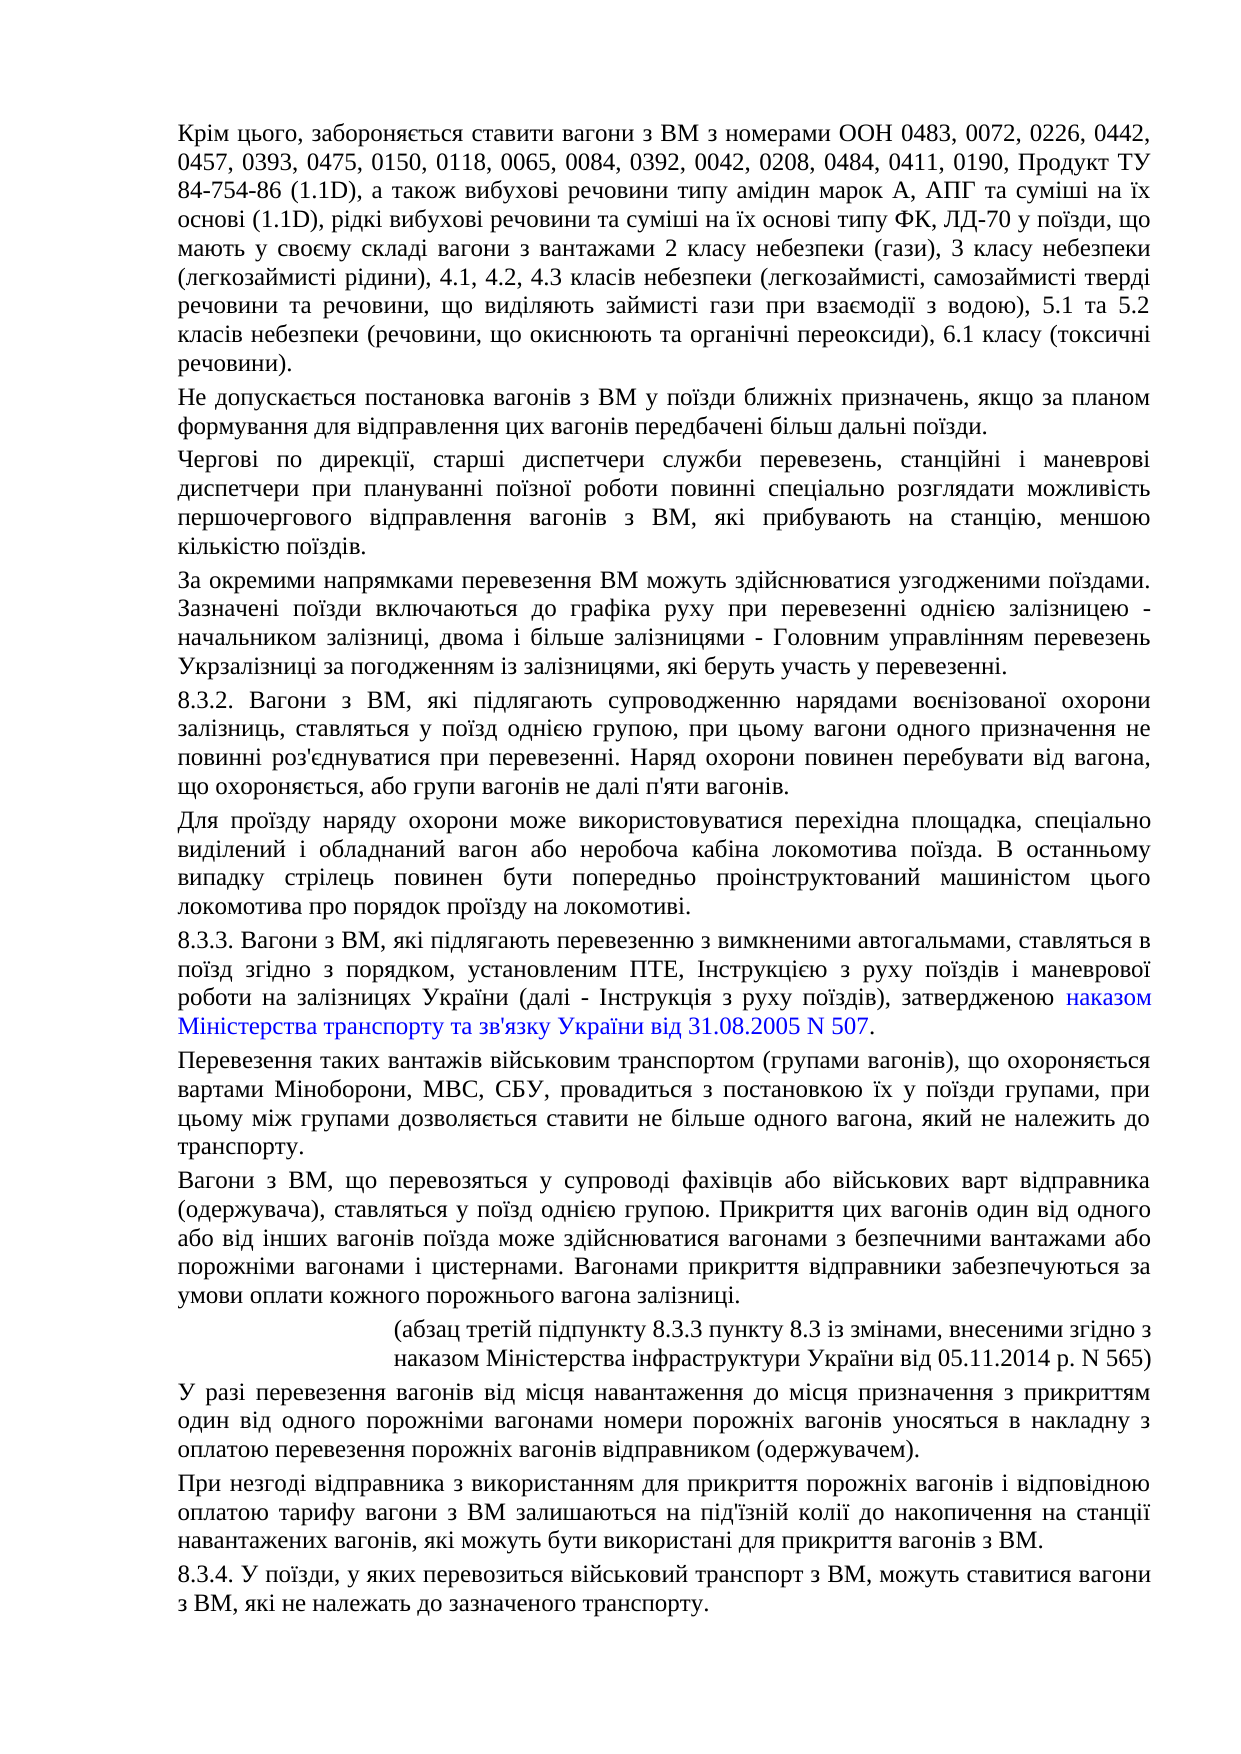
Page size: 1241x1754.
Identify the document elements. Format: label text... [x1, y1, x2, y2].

text (абзац третій підпункту 8.3.3 пункту 8.3 із змінами, внесеними згідно з наказом Міністерства інфраструктури України від 05.11.2014 р. N 565) [177, 1314, 1152, 1372]
text 8.3.3. Вагони з ВМ, які підлягають перевезенню з вимкненими автогальмами, ставляться в поїзд згідно з порядком, установленим ПТЕ, Інструкцією з руху поїздів і маневрової роботи на залізницях України (далі - Інструкція з руху поїздів), затвердженою наказом Міністерства транспорту та зв'язку України від 31.08.2005 N 507. [177, 925, 1152, 1040]
text 8.3.2. Вагони з ВМ, які підлягають супроводженню нарядами воєнізованої охорони залізниць, ставляться у поїзд однією групою, при цьому вагони одного призначення не повинні роз'єднуватися при перевезенні. Наряд охорони повинен перебувати від вагона, що охороняється, або групи вагонів не далі п'яти вагонів. [177, 685, 1152, 800]
text Чергові по дирекції, старші диспетчери служби перевезень, станційні і маневрові диспетчери при плануванні поїзної роботи повинні спеціально розглядати можливість першочергового відправлення вагонів з ВМ, які прибувають на станцію, меншою кількістю поїздів. [177, 444, 1152, 559]
text Крім цього, забороняється ставити вагони з ВМ з номерами ООН 0483, 0072, 0226, 0442, 0457, 0393, 0475, 0150, 0118, 0065, 0084, 0392, 0042, 0208, 0484, 0411, 0190, Продукт ТУ 84-754-86 (1.1D), а також вибухові речовини типу амідин марок А, АПГ та суміші на їх основі (1.1D), рідкі вибухові речовини та суміші на їх основі типу ФК, ЛД-70 у поїзди, що мають у своєму складі вагони з вантажами 2 класу небезпеки (гази), 3 класу небезпеки (легкозаймисті рідини), 4.1, 4.2, 4.3 класів небезпеки (легкозаймисті, самозаймисті тверді речовини та речовини, що виділяють займисті гази при взаємодії з водою), 5.1 та 5.2 класів небезпеки (речовини, що окиснюють та органічні переоксиди), 6.1 класу (токсичні речовини). [177, 118, 1152, 377]
text Перевезення таких вантажів військовим транспортом (групами вагонів), що охороняється вартами Міноборони, МВС, СБУ, провадиться з постановкою їх у поїзди групами, при цьому між групами дозволяється ставити не більше одного вагона, який не належить до транспорту. [177, 1045, 1152, 1160]
text Для проїзду наряду охорони може використовуватися перехідна площадка, спеціально виділений і обладнаний вагон або неробоча кабіна локомотива поїзда. В останньому випадку стрілець повинен бути попередньо проінструктований машиністом цього локомотива про порядок проїзду на локомотиві. [177, 805, 1152, 920]
text При незгоді відправника з використанням для прикриття порожніх вагонів і відповідною оплатою тарифу вагони з ВМ залишаються на під'їзній колії до накопичення на станції навантажених вагонів, які можуть бути використані для прикриття вагонів з ВМ. [177, 1468, 1152, 1554]
text 8.3.4. У поїзди, у яких перевозиться військовий транспорт з ВМ, можуть ставитися вагони з ВМ, які не належать до зазначеного транспорту. [177, 1559, 1152, 1617]
text За окремими напрямками перевезення ВМ можуть здійснюватися узгодженими поїздами. Зазначені поїзди включаються до графіка руху при перевезенні однією залізницею - начальником залізниці, двома і більше залізницями - Головним управлінням перевезень Укрзалізниці за погодженням із залізницями, які беруть участь у перевезенні. [177, 565, 1152, 680]
text Не допускається постановка вагонів з ВМ у поїзди ближніх призначень, якщо за планом формування для відправлення цих вагонів передбачені більш дальні поїзди. [177, 382, 1152, 439]
text Вагони з ВМ, що перевозяться у супроводі фахівців або військових варт відправника (одержувача), ставляться у поїзд однією групою. Прикриття цих вагонів один від одного або від інших вагонів поїзда може здійснюватися вагонами з безпечними вантажами або порожніми вагонами і цистернами. Вагонами прикриття відправники забезпечуються за умови оплати кожного порожнього вагона залізниці. [177, 1165, 1152, 1309]
text У разі перевезення вагонів від місця навантаження до місця призначення з прикриттям один від одного порожніми вагонами номери порожніх вагонів уносяться в накладну з оплатою перевезення порожніх вагонів відправником (одержувачем). [177, 1377, 1152, 1463]
